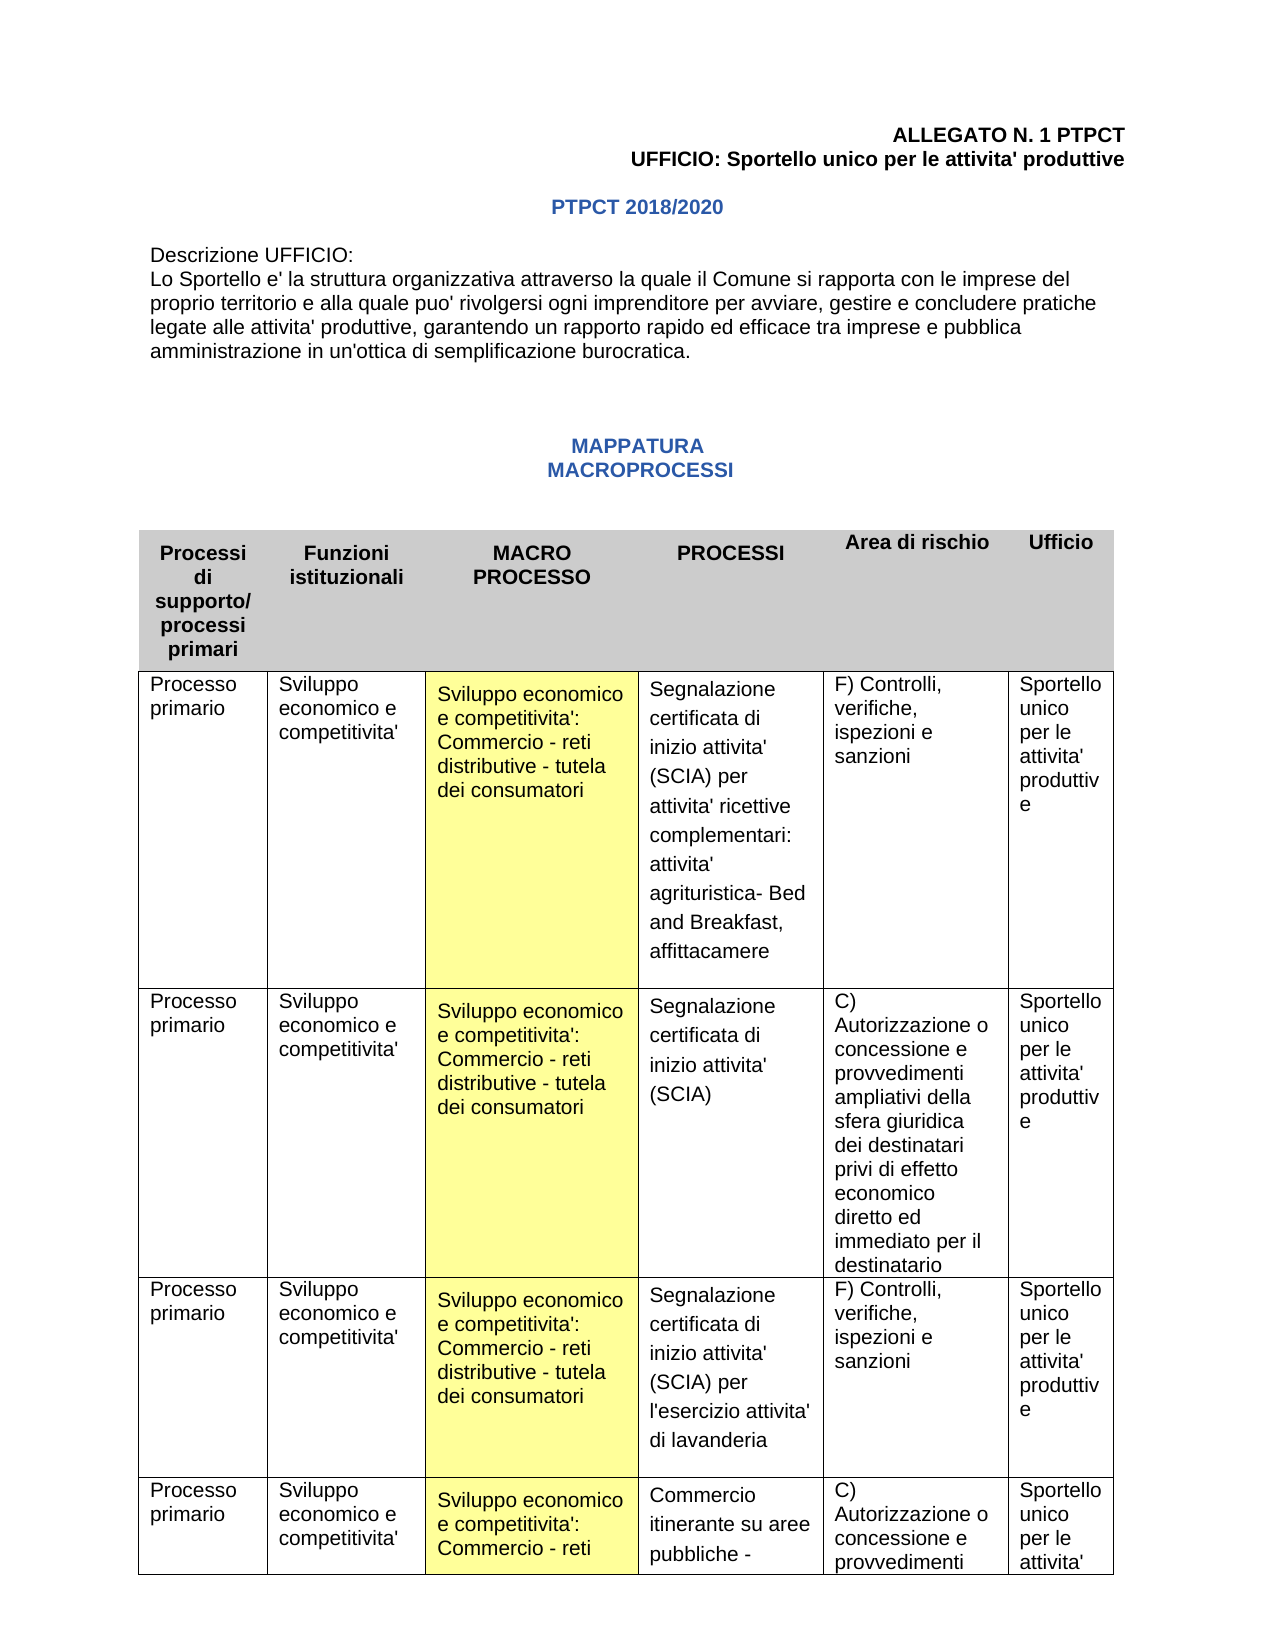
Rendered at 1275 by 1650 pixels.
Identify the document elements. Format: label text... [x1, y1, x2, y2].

table_header Processi di supporto/processi primari [139, 530, 267, 671]
table_cell F) Controlli, verifiche, ispezioni e sanzioni [824, 672, 1008, 988]
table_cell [824, 1478, 1008, 1574]
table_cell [268, 1478, 425, 1574]
text UFFICIO: Sportello unico per le attivita' produttive [150, 147, 1125, 171]
table_cell F) Controlli, verifiche, ispezioni e sanzioni [824, 1278, 1008, 1477]
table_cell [426, 1478, 638, 1574]
table_cell Sviluppo economico e competitivita' [268, 1278, 425, 1477]
table_cell Processo primario [139, 672, 267, 988]
table_header MACRO PROCESSO [426, 530, 638, 671]
table_header Funzioni istituzionali [267, 530, 426, 671]
table_cell Processo primario [139, 1278, 267, 1477]
table_cell Sviluppo economico e competitivita': Commercio - reti distributive - tutela dei consumatori [426, 989, 638, 1276]
table_cell Sviluppo economico e competitivita': Commercio - reti distributive - tutela dei consumatori [426, 672, 638, 988]
text PTPCT 2018/2020 [150, 195, 1125, 219]
table_cell Sviluppo economico e competitivita': Commercio - reti distributive - tutela dei consumatori [426, 1278, 638, 1477]
text MAPPATURA [150, 434, 1125, 458]
table_cell Sportello unico per le attivita' produttive [1009, 1278, 1113, 1477]
table_cell Segnalazione certificata di inizio attivita' (SCIA) per attivita' ricettive complementari: attivita' agrituristica- Bed and Breakfast, affittacamere [639, 672, 823, 988]
text ALLEGATO N. 1 PTPCT [150, 123, 1125, 147]
table_cell Sportello unico per le attivita' produttive [1009, 672, 1113, 988]
table_header Ufficio [1008, 530, 1114, 671]
text Lo Sportello e' la struttura organizzativa attraverso la quale il Comune si rapporta con le imprese del proprio territorio e alla quale puo' rivolgersi ogni imprenditore per avviare, gestire e concludere pratiche legate alle attivita' produttive, garantendo un rapporto rapido ed efficace tra imprese e pubblica amministrazione in un'ottica di semplificazione burocratica. [150, 267, 1125, 362]
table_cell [1009, 1478, 1113, 1574]
table_cell Sviluppo economico e competitivita' [268, 989, 425, 1276]
table_header PROCESSI [638, 530, 823, 671]
table_cell Segnalazione certificata di inizio attivita' (SCIA) per l'esercizio attivita' di lavanderia [639, 1278, 823, 1477]
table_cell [639, 1478, 823, 1574]
table_cell Processo primario [139, 1478, 267, 1574]
table_cell Sportello unico per le attivita' produttive [1009, 989, 1113, 1276]
table_cell Sviluppo economico e competitivita' [268, 672, 425, 988]
table_header Area di rischio [823, 530, 1008, 671]
table_cell Segnalazione certificata di inizio attivita' (SCIA) [639, 989, 823, 1276]
text Descrizione UFFICIO: [150, 243, 1125, 267]
text MACROPROCESSI [150, 458, 1125, 482]
table_cell Processo primario [139, 989, 267, 1276]
